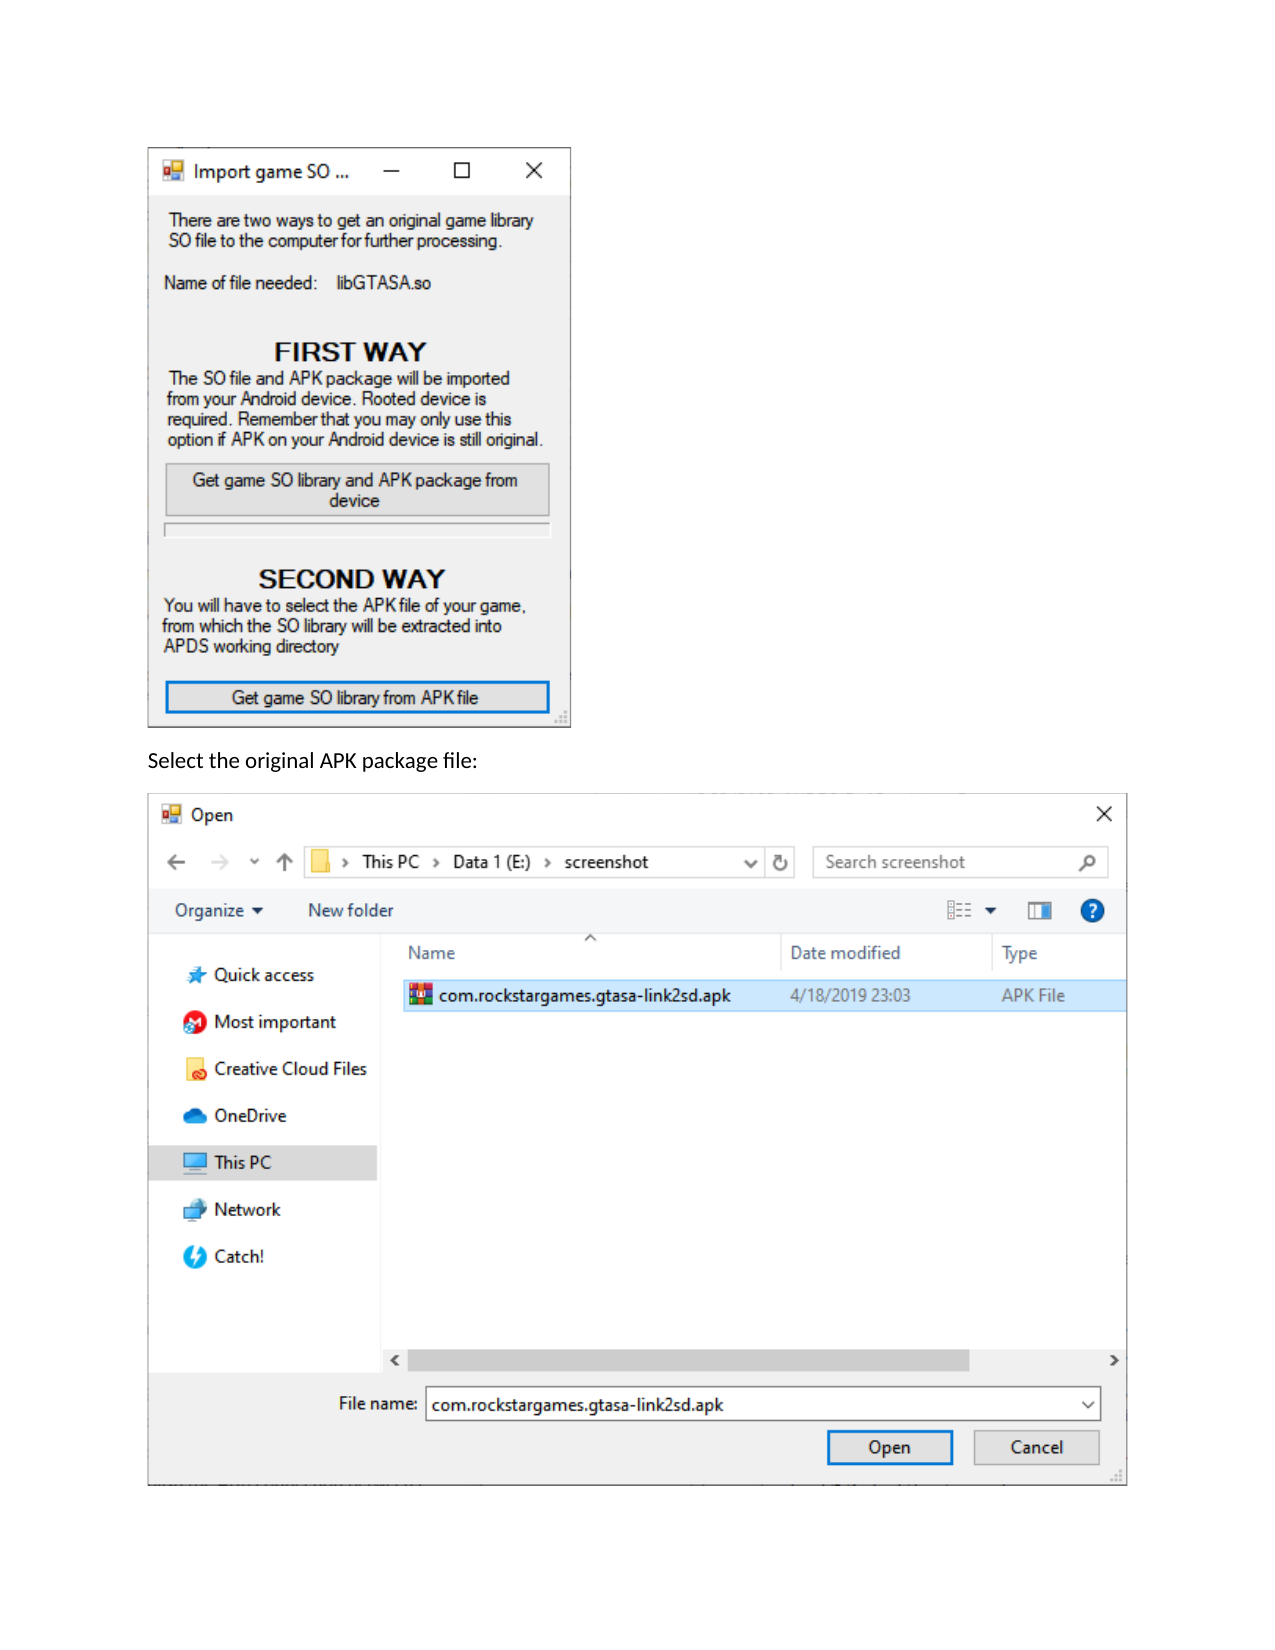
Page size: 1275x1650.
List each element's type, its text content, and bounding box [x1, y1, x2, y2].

text Select the original APK package file: [148, 746, 1127, 774]
picture [147, 793, 1128, 1486]
picture [147, 147, 572, 728]
